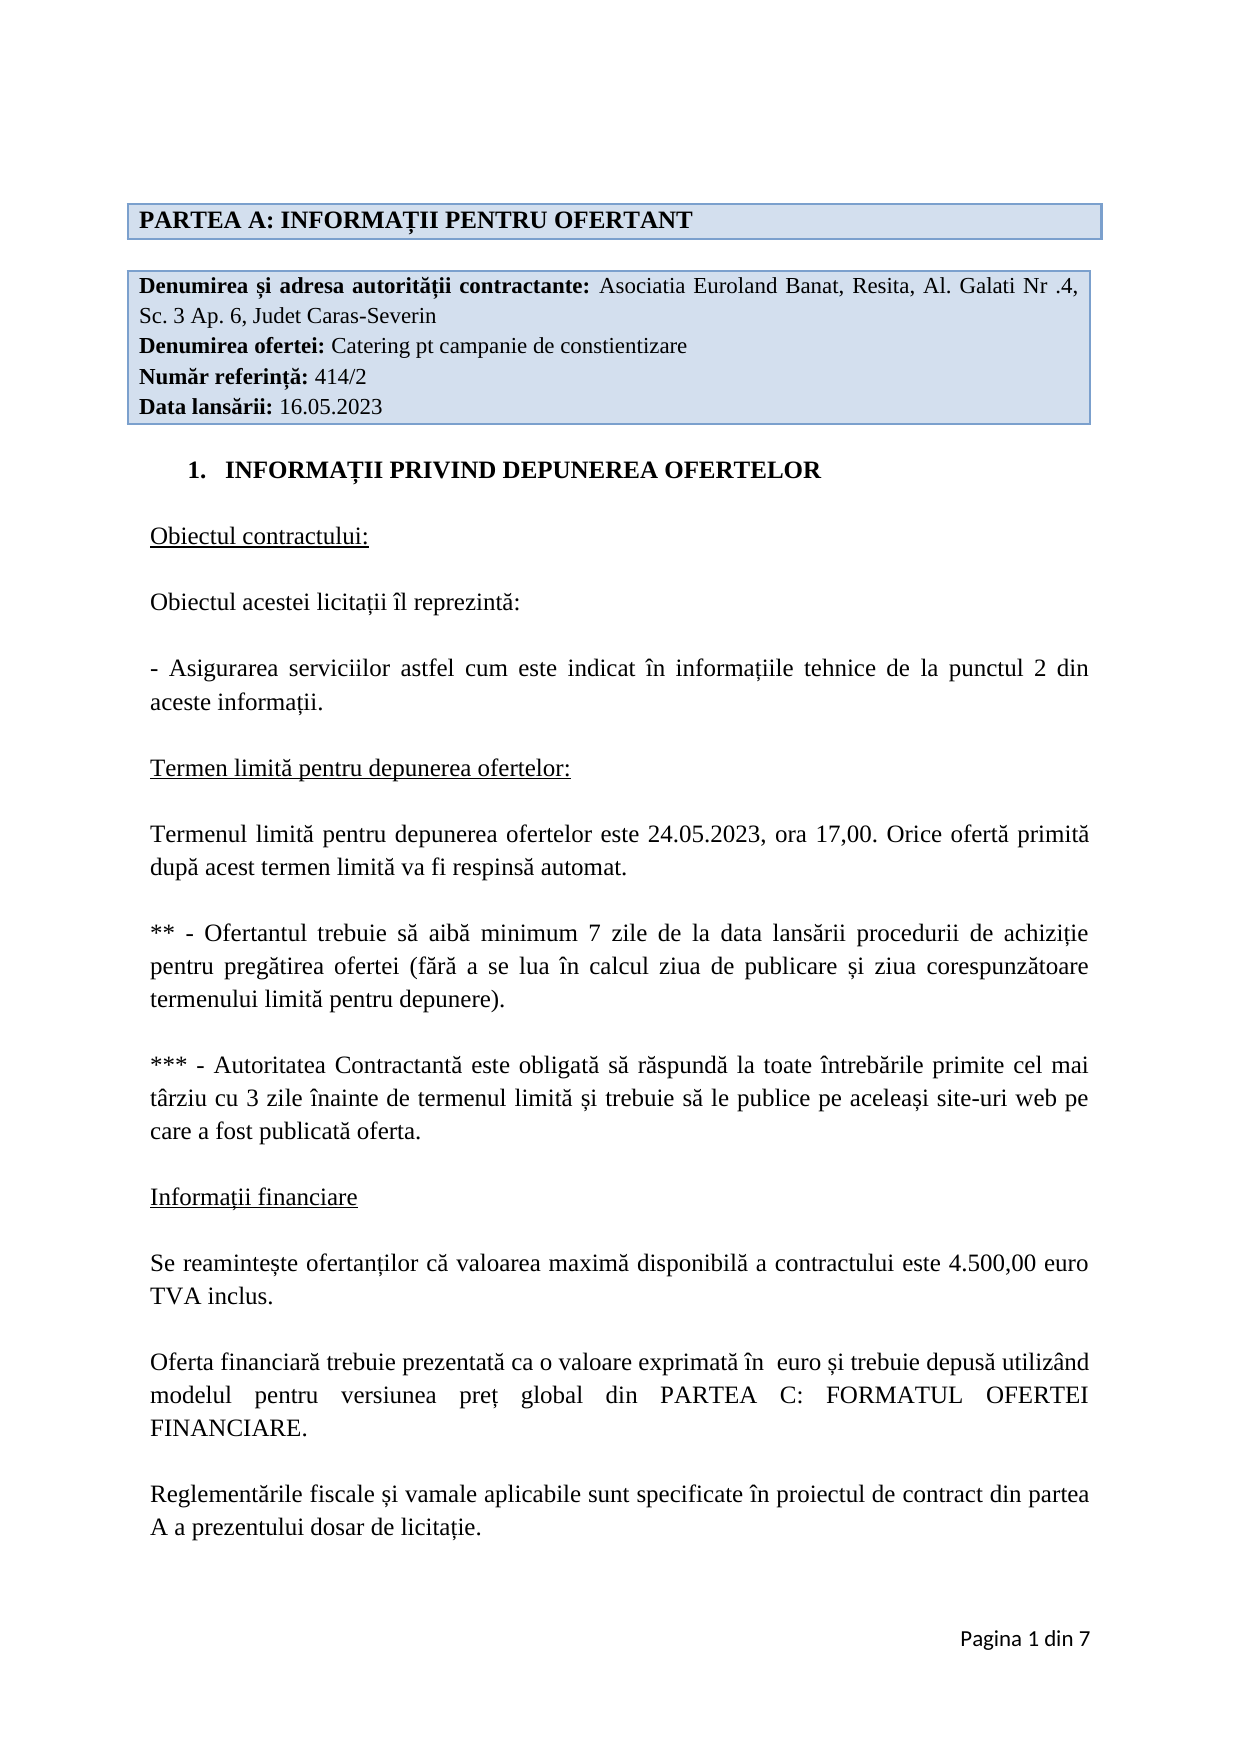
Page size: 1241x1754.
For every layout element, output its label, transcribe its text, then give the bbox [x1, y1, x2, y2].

text Se reamintește ofertanților că valoarea maximă disponibilă a contractului este 4.500,00 euro TVA inclus. [150, 1248, 1090, 1310]
table_header PARTEA A: INFORMAȚII PENTRU OFERTANT [129, 205, 1100, 238]
text Informații financiare [150, 1182, 1090, 1211]
text Reglementările fiscale și vamale aplicabile sunt specificate în proiectul de contract din partea A a prezentului dosar de licitație. [150, 1479, 1090, 1541]
text Termen limită pentru depunerea ofertelor: [150, 753, 1090, 781]
table_header Denumirea și adresa autorității contractante: Asociatia Euroland Banat, Resita, Al. Galati Nr .4, Sc. 3 Ap. 6, Judet Caras-Severin Denumirea ofertei: Catering pt campanie de constientizare Număr referință: 414/2 Data lansării: 16.05.2023 [129, 272, 1089, 423]
text Termenul limită pentru depunerea ofertelor este 24.05.2023, ora 17,00. Orice ofertă primită după acest termen limită va fi respinsă automat. [150, 819, 1090, 880]
list INFORMAȚII PRIVIND DEPUNEREA OFERTELOR [187, 455, 1090, 484]
text ** - Ofertantul trebuie să aibă minimum 7 zile de la data lansării procedurii de achiziție pentru pregătirea ofertei (fără a se lua în calcul ziua de publicare și ziua corespunzătoare termenului limită pentru depunere). [150, 918, 1090, 1012]
text - Asigurarea serviciilor astfel cum este indicat în informațiile tehnice de la punctul 2 din aceste informații. [150, 653, 1090, 715]
text Obiectul acestei licitații îl reprezintă: [150, 587, 1090, 616]
text Oferta financiară trebuie prezentată ca o valoare exprimată în euro și trebuie depusă utilizând modelul pentru versiunea preț global din PARTEA C: FORMATUL OFERTEI FINANCIARE. [150, 1347, 1090, 1442]
text *** - Autoritatea Contractantă este obligată să răspundă la toate întrebările primite cel mai târziu cu 3 zile înainte de termenul limită și trebuie să le publice pe aceleași site-uri web pe care a fost publicată oferta. [150, 1050, 1090, 1144]
text Obiectul contractului: [150, 521, 1090, 550]
